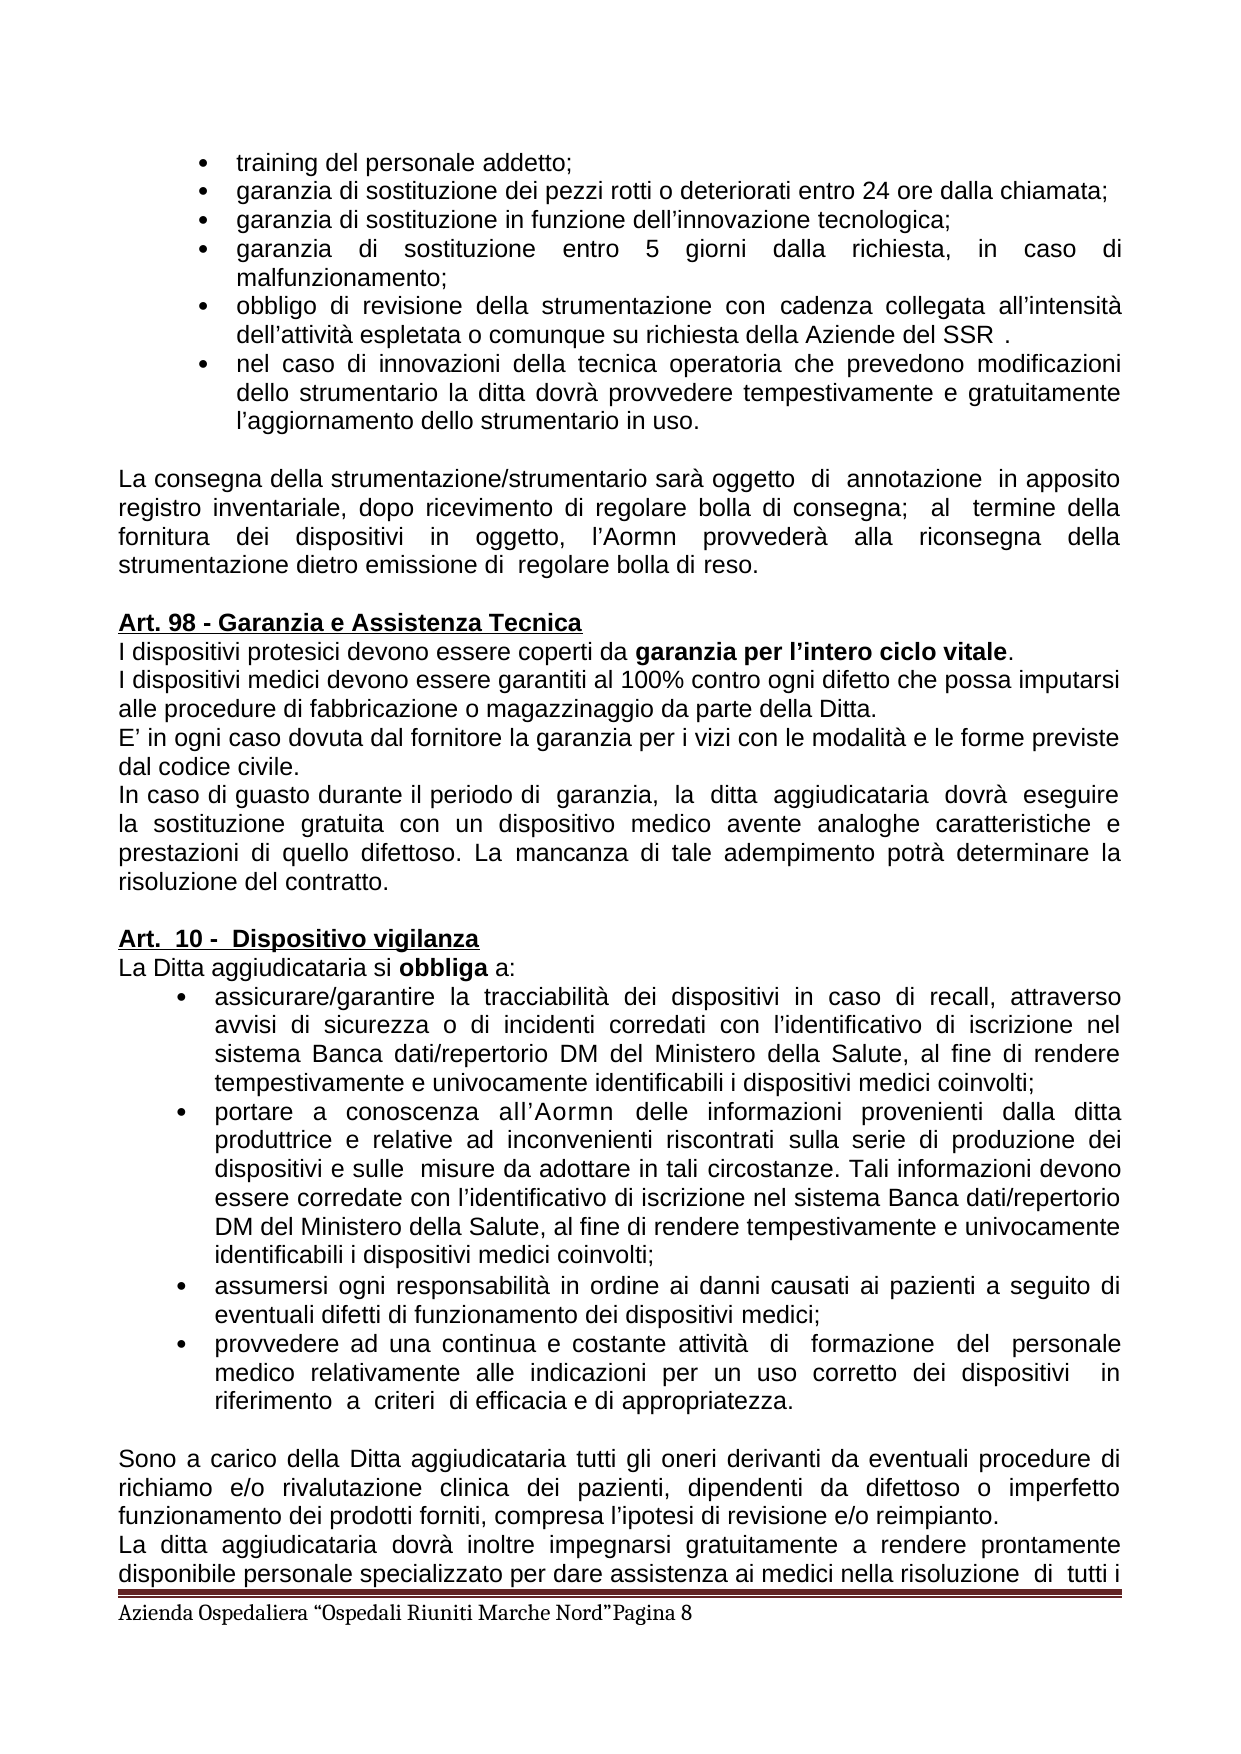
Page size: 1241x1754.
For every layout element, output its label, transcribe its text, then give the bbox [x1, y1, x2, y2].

subtitle Art. 98 - Garanzia e Assistenza Tecnica [118, 608, 1122, 637]
text I dispositivi protesici devono essere coperti da garanzia per l’intero ciclo vitale. [118, 637, 1122, 665]
list assicurare/garantire la tracciabilità dei dispositivi in caso di recall, attraverso avvisi di sicurezza o di incidenti corredati con l’identificativo di iscrizione nel sistema Banca dati/repertorio DM del Ministero della Salute, al fine di rendere tempestivamente e univocamente identificabili i dispositivi medici coinvolti; [177, 982, 1122, 1097]
text E’ in ogni caso dovuta dal fornitore la garanzia per i vizi con le modalità e le forme previste dal codice civile. [118, 723, 1122, 780]
list portare a conoscenza all’Aormn delle informazioni provenienti dalla ditta produttrice e relative ad inconvenienti riscontrati sulla serie di produzione dei dispositivi e sulle misure da adottare in tali circostanze. Tali informazioni devono essere corredate con l’identificativo di iscrizione nel sistema Banca dati/repertorio DM del Ministero della Salute, al fine di rendere tempestivamente e univocamente identificabili i dispositivi medici coinvolti; [177, 1097, 1122, 1269]
list training del personale addetto; [199, 148, 1122, 176]
text La consegna della strumentazione/strumentario sarà oggetto di annotazione in apposito registro inventariale, dopo ricevimento di regolare bolla di consegna; al termine della fornitura dei dispositivi in oggetto, l’Aormn provvederà alla riconsegna della strumentazione dietro emissione di regolare bolla di reso. [118, 464, 1122, 579]
list nel caso di innovazioni della tecnica operatoria che prevedono modificazioni dello strumentario la ditta dovrà provvedere tempestivamente e gratuitamente l’aggiornamento dello strumentario in uso. [199, 349, 1122, 435]
list assumersi ogni responsabilità in ordine ai danni causati ai pazienti a seguito di eventuali difetti di funzionamento dei dispositivi medici; [177, 1271, 1122, 1329]
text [118, 1530, 1122, 1588]
text I dispositivi medici devono essere garantiti al 100% contro ogni difetto che possa imputarsi alle procedure di fabbricazione o magazzinaggio da parte della Ditta. [118, 665, 1122, 723]
text Art. 10 - Dispositivo vigilanza [118, 924, 1111, 953]
text Sono a carico della Ditta aggiudicataria tutti gli oneri derivanti da eventuali procedure di richiamo e/o rivalutazione clinica dei pazienti, dipendenti da difettoso o imperfetto funzionamento dei prodotti forniti, compresa l’ipotesi di revisione e/o reimpianto. [118, 1444, 1122, 1530]
text In caso di guasto durante il periodo di garanzia, la ditta aggiudicataria dovrà eseguire la sostituzione gratuita con un dispositivo medico avente analoghe caratteristiche e prestazioni di quello difettoso. La mancanza di tale adempimento potrà determinare la risoluzione del contratto. [118, 780, 1122, 895]
text La Ditta aggiudicataria si obbliga a: [118, 953, 1122, 982]
list garanzia di sostituzione entro 5 giorni dalla richiesta, in caso di malfunzionamento; [199, 234, 1122, 291]
list provvedere ad una continua e costante attività di formazione del personale medico relativamente alle indicazioni per un uso corretto dei dispositivi in riferimento a criteri di efficacia e di appropriatezza. [177, 1329, 1122, 1415]
list garanzia di sostituzione in funzione dell’innovazione tecnologica; [199, 205, 1122, 234]
list garanzia di sostituzione dei pezzi rotti o deteriorati entro 24 ore dalla chiamata; [199, 176, 1122, 205]
list obbligo di revisione della strumentazione con cadenza collegata all’intensità dell’attività espletata o comunque su richiesta della Aziende del SSR . [199, 291, 1122, 349]
